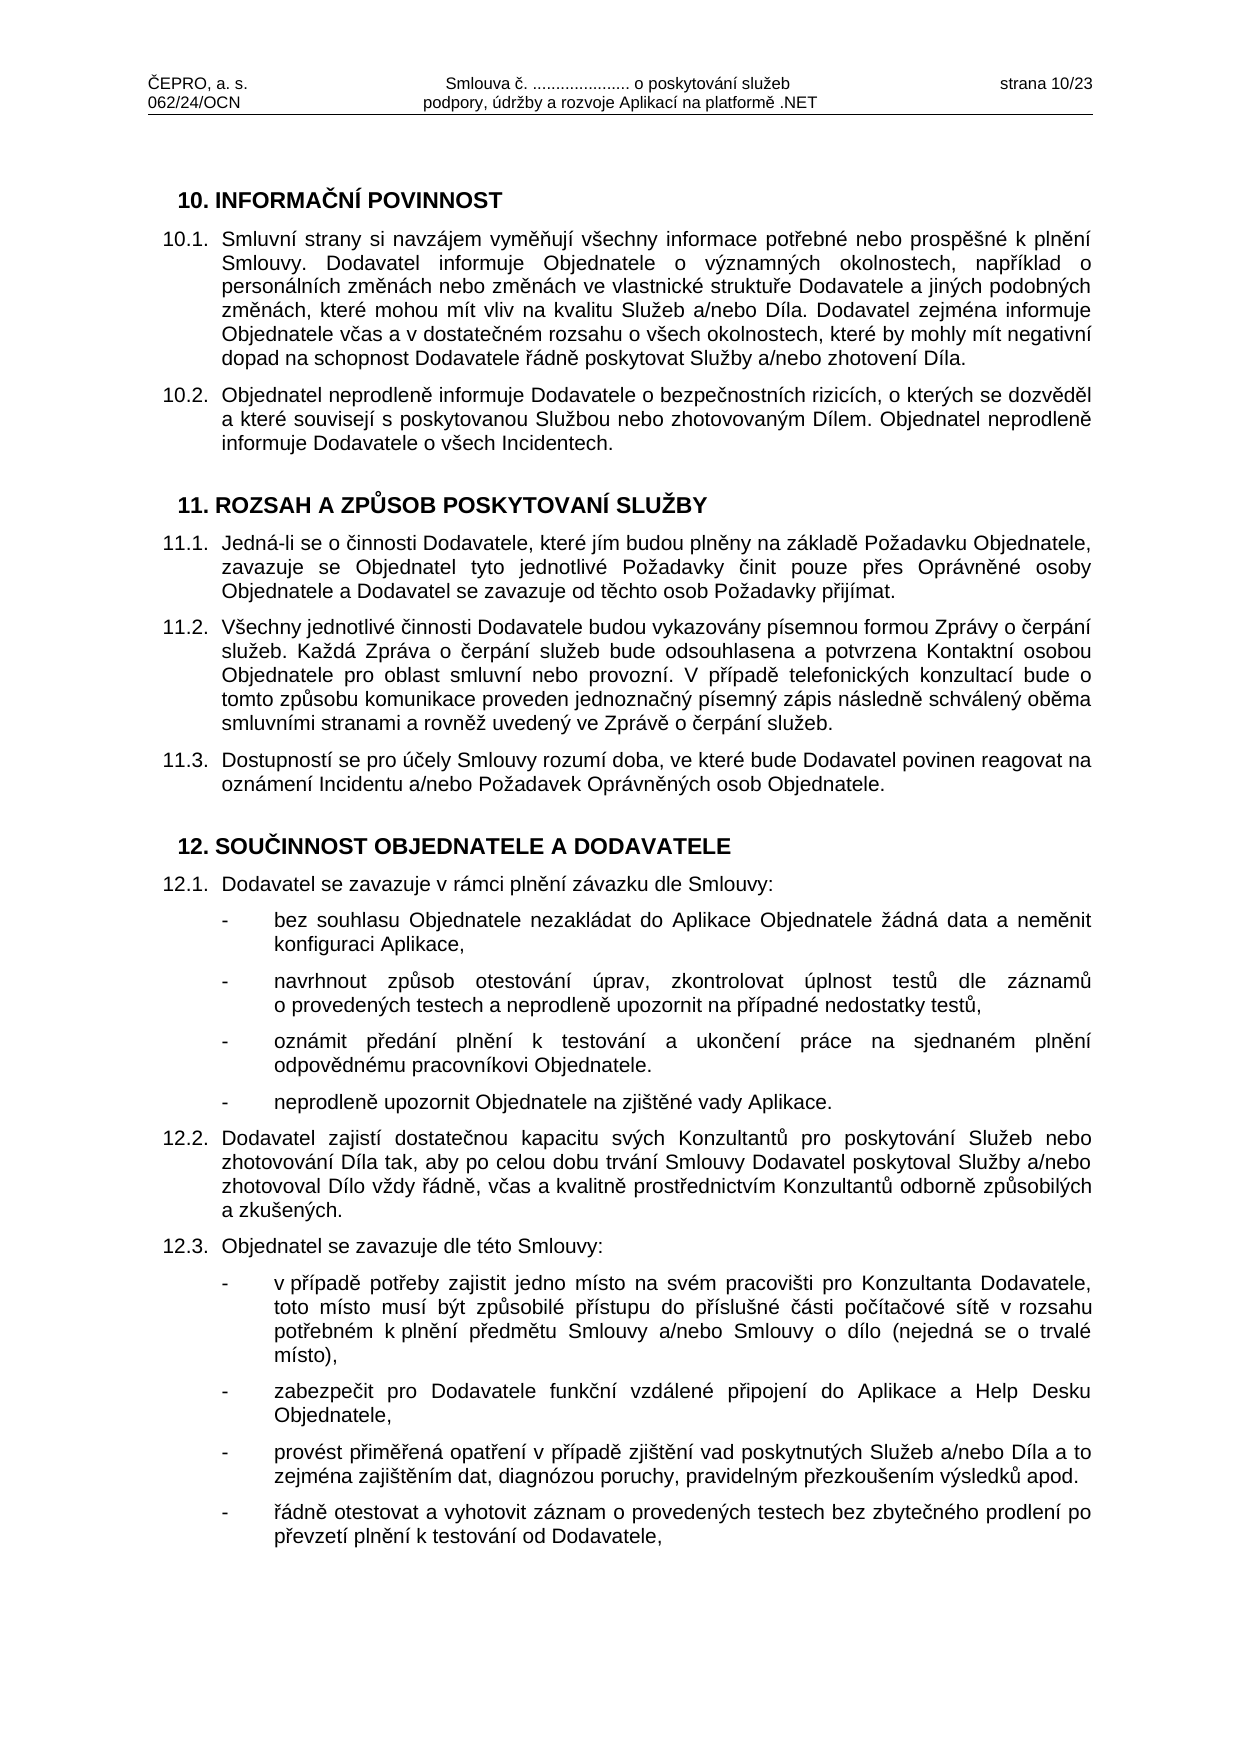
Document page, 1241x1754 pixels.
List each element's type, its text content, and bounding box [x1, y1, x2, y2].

text Dostupností se pro účely Smlouvy rozumí doba, ve které bude Dodavatel povinen reagovat na oznámení Incidentu a/nebo Požadavek Oprávněných osob Objednatele. [162, 747, 1093, 795]
text Všechny jednotlivé činnosti Dodavatele budou vykazovány písemnou formou Zprávy o čerpání služeb. Každá Zpráva o čerpání služeb bude odsouhlasena a potvrzena Kontaktní osobou Objednatele pro oblast smluvní nebo provozní. V případě telefonických konzultací bude o tomto způsobu komunikace proveden jednoznačný písemný zápis následně schválený oběma smluvními stranami a rovněž uvedený ve Zprávě o čerpání služeb. [162, 615, 1093, 735]
subtitle SOUČINNOST OBJEDNATELE A DODAVATELE [177, 833, 1093, 859]
text Objednatel neprodleně informuje Dodavatele o bezpečnostních rizicích, o kterých se dozvěděl a které souvisejí s poskytovanou Službou nebo zhotovovaným Dílem. Objednatel neprodleně informuje Dodavatele o všech Incidentech. [162, 383, 1093, 454]
subtitle ROZSAH A ZPŮSOB POSKYTOVANÍ SLUŽBY [177, 492, 1093, 518]
text provést přiměřená opatření v případě zjištění vad poskytnutých Služeb a/nebo Díla a to zejména zajištěním dat, diagnózou poruchy, pravidelným přezkoušením výsledků apod. [221, 1439, 1093, 1487]
text Jedná-li se o činnosti Dodavatele, které jím budou plněny na základě Požadavku Objednatele, zavazuje se Objednatel tyto jednotlivé Požadavky činit pouze přes Oprávněné osoby Objednatele a Dodavatel se zavazuje od těchto osob Požadavky přijímat. [162, 531, 1093, 603]
text v případě potřeby zajistit jedno místo na svém pracovišti pro Konzultanta Dodavatele, toto místo musí být způsobilé přístupu do příslušné části počítačové sítě v rozsahu potřebném k plnění předmětu Smlouvy a/nebo Smlouvy o dílo (nejedná se o trvalé místo), [221, 1271, 1093, 1367]
text bez souhlasu Objednatele nezakládat do Aplikace Objednatele žádná data a neměnit konfiguraci Aplikace, [221, 908, 1093, 956]
text neprodleně upozornit Objednatele na zjištěné vady Aplikace. [221, 1089, 1093, 1113]
text oznámit předání plnění k testování a ukončení práce na sjednaném plnění odpovědnému pracovníkovi Objednatele. [221, 1029, 1093, 1077]
text Dodavatel se zavazuje v rámci plnění závazku dle Smlouvy: [162, 872, 1093, 896]
text Objednatel se zavazuje dle této Smlouvy: [162, 1234, 1093, 1258]
subtitle Informační povinnost [177, 187, 1093, 214]
text navrhnout způsob otestování úprav, zkontrolovat úplnost testů dle záznamů o provedených testech a neprodleně upozornit na případné nedostatky testů, [221, 969, 1093, 1017]
text Smluvní strany si navzájem vyměňují všechny informace potřebné nebo prospěšné k plnění Smlouvy. Dodavatel informuje Objednatele o významných okolnostech, například o personálních změnách nebo změnách ve vlastnické struktuře Dodavatele a jiných podobných změnách, které mohou mít vliv na kvalitu Služeb a/nebo Díla. Dodavatel zejména informuje Objednatele včas a v dostatečném rozsahu o všech okolnostech, které by mohly mít negativní dopad na schopnost Dodavatele řádně poskytovat Služby a/nebo zhotovení Díla. [162, 226, 1093, 370]
text Dodavatel zajistí dostatečnou kapacitu svých Konzultantů pro poskytování Služeb nebo zhotovování Díla tak, aby po celou dobu trvání Smlouvy Dodavatel poskytoval Služby a/nebo zhotovoval Dílo vždy řádně, včas a kvalitně prostřednictvím Konzultantů odborně způsobilých a zkušených. [162, 1126, 1093, 1222]
text zabezpečit pro Dodavatele funkční vzdálené připojení do Aplikace a Help Desku Objednatele, [221, 1379, 1093, 1427]
text řádně otestovat a vyhotovit záznam o provedených testech bez zbytečného prodlení po převzetí plnění k testování od Dodavatele, [221, 1500, 1093, 1548]
